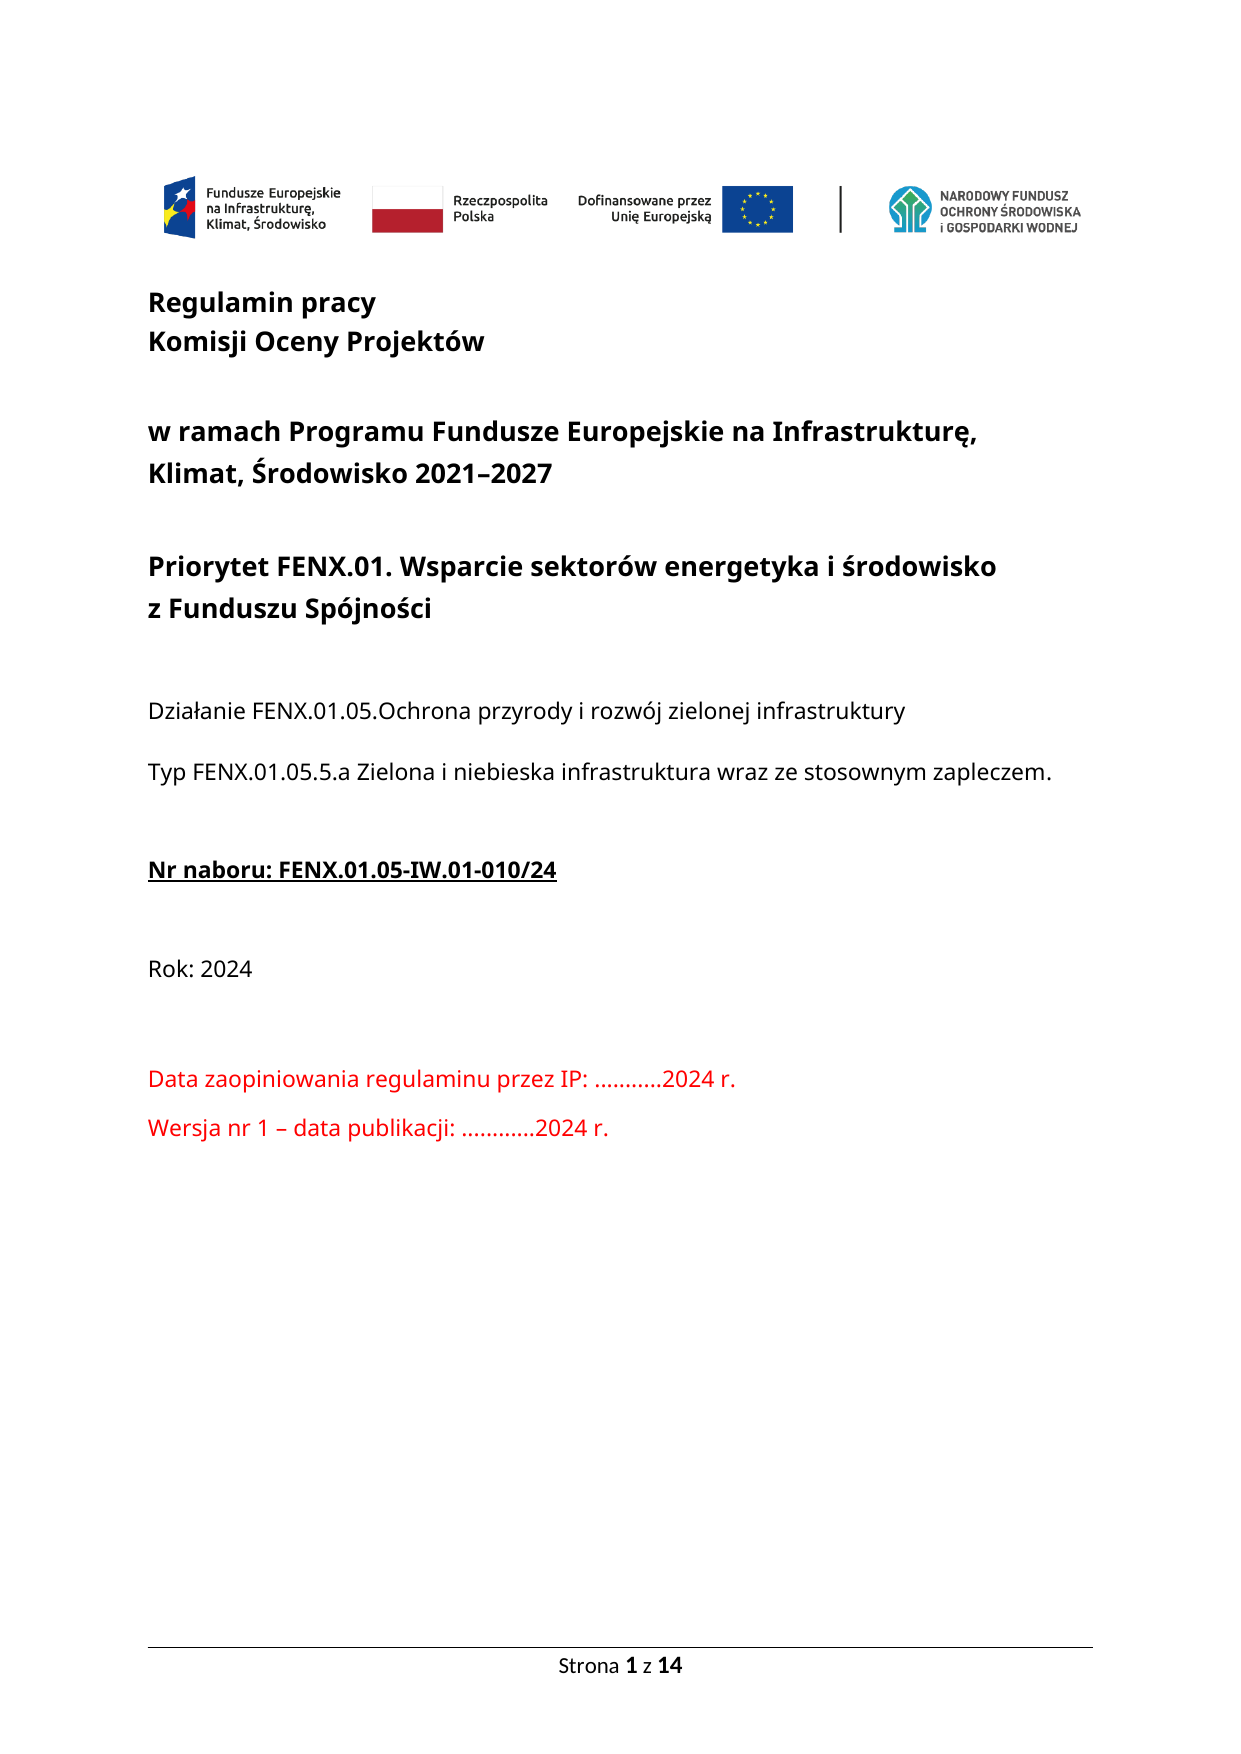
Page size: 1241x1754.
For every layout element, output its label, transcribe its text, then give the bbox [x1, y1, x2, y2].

text Rok: 2024 [148, 952, 1093, 984]
text Data zaopiniowania regulaminu przez IP: ...........2024 r. [148, 1063, 1093, 1095]
text Nr naboru: FENX.01.05-IW.01-010/24 [148, 854, 1093, 885]
subtitle Regulamin pracy Komisji Oceny Projektów [148, 283, 1093, 360]
text Działanie FENX.01.05.Ochrona przyrody i rozwój zielonej infrastruktury [148, 695, 1093, 726]
picture [147, 160, 1093, 254]
text w ramach Programu Fundusze Europejskie na Infrastrukturę, Klimat, Środowisko 2021–2027 [148, 413, 1093, 492]
text Priorytet FENX.01. Wsparcie sektorów energetyka i środowisko z Funduszu Spójności [148, 547, 1093, 627]
text Wersja nr 1 – data publikacji: ............2024 r. [148, 1112, 1093, 1143]
text Typ FENX.01.05.5.a Zielona i niebieska infrastruktura wraz ze stosownym zapleczem. [148, 756, 1093, 787]
